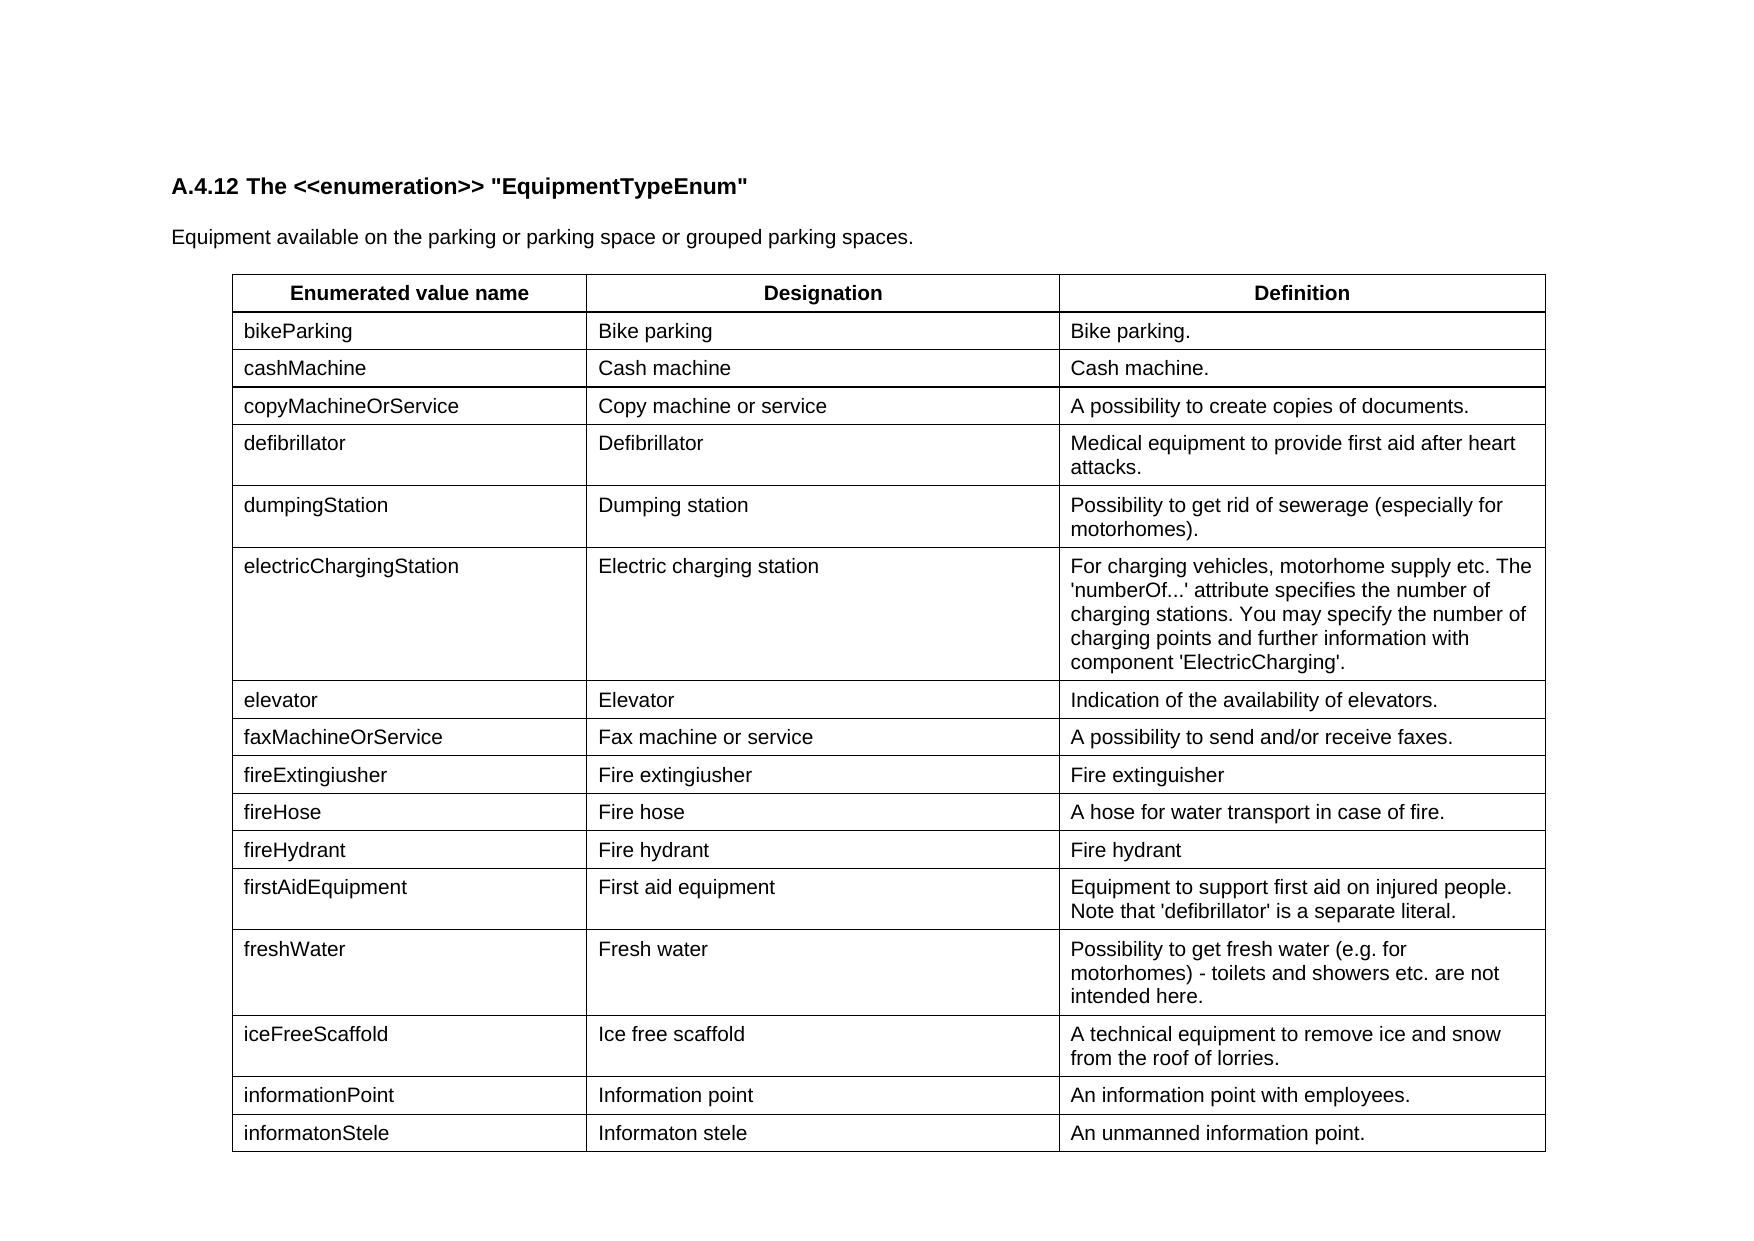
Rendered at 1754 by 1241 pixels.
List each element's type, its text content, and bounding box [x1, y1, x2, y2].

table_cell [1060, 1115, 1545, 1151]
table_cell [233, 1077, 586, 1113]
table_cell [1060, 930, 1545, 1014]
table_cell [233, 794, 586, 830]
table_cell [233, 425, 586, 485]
text Equipment available on the parking or parking space or grouped parking spaces. [171, 225, 1606, 249]
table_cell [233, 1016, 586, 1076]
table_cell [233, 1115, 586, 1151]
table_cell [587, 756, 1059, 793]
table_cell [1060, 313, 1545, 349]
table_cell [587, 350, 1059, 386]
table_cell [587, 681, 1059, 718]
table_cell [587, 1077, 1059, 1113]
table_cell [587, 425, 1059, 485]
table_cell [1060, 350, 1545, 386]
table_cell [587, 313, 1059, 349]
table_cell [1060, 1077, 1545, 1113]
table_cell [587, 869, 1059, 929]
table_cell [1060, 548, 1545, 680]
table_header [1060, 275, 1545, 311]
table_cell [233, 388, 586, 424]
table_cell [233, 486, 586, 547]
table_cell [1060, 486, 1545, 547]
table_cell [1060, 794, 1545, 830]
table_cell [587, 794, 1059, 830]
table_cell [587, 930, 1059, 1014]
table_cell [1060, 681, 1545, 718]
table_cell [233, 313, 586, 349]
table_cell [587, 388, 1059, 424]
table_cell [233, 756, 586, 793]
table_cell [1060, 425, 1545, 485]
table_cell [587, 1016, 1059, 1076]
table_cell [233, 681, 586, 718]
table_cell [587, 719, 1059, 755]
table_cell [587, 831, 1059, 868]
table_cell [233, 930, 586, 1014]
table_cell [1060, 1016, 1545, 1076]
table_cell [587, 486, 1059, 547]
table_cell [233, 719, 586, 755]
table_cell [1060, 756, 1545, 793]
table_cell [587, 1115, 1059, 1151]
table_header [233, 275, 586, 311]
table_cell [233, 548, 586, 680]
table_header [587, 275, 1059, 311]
text The <<enumeration>> "EquipmentTypeEnum" [171, 174, 1606, 200]
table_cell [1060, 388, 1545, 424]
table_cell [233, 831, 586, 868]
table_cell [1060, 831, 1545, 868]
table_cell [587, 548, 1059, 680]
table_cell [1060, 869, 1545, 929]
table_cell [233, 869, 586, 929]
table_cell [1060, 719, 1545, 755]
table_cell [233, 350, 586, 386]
